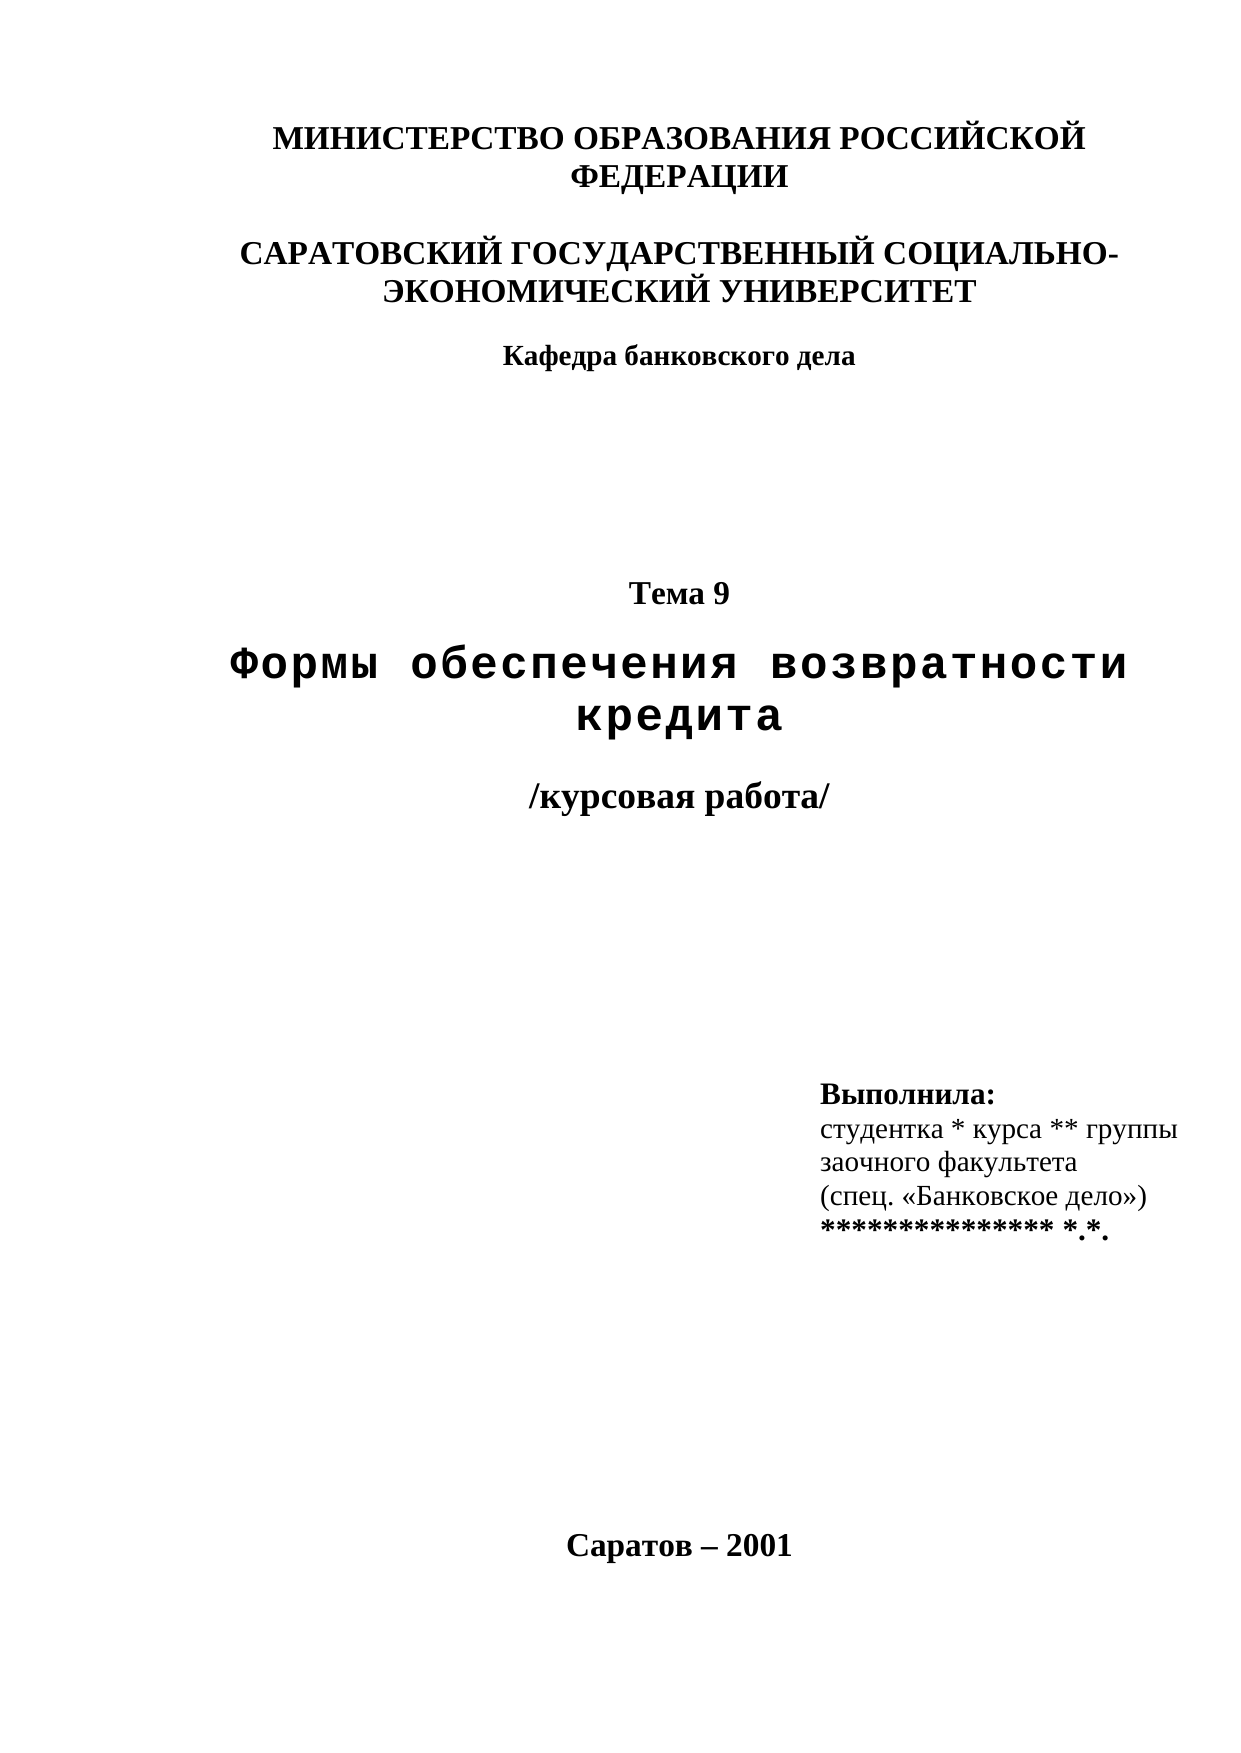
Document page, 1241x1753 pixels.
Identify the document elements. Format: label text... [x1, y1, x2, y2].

subtitle Саратов – 2001 [177, 1525, 1181, 1564]
subtitle Тема 9 [177, 573, 1181, 612]
text Выполнила: [820, 1075, 1181, 1111]
text САРАТОВСКИЙ ГОСУДАРСТВЕННЫЙ СОЦИАЛЬНО-ЭКОНОМИЧЕСКИЙ УНИВЕРСИТЕТ [177, 233, 1181, 310]
subtitle кредита [177, 692, 1181, 744]
text студентка * курса ** группы заочного факультета [820, 1111, 1181, 1178]
text /курсовая работа/ [177, 773, 1181, 816]
subtitle Кафедра банковского дела [177, 338, 1181, 372]
subtitle Формы обеспечения возвратности [177, 640, 1181, 692]
text *************** *.*. [820, 1212, 1181, 1247]
text МИНИСТЕРСТВО ОБРАЗОВАНИЯ РОССИЙСКОЙ ФЕДЕРАЦИИ [177, 118, 1181, 195]
text (спец. «Банковское дело») [820, 1178, 1181, 1212]
